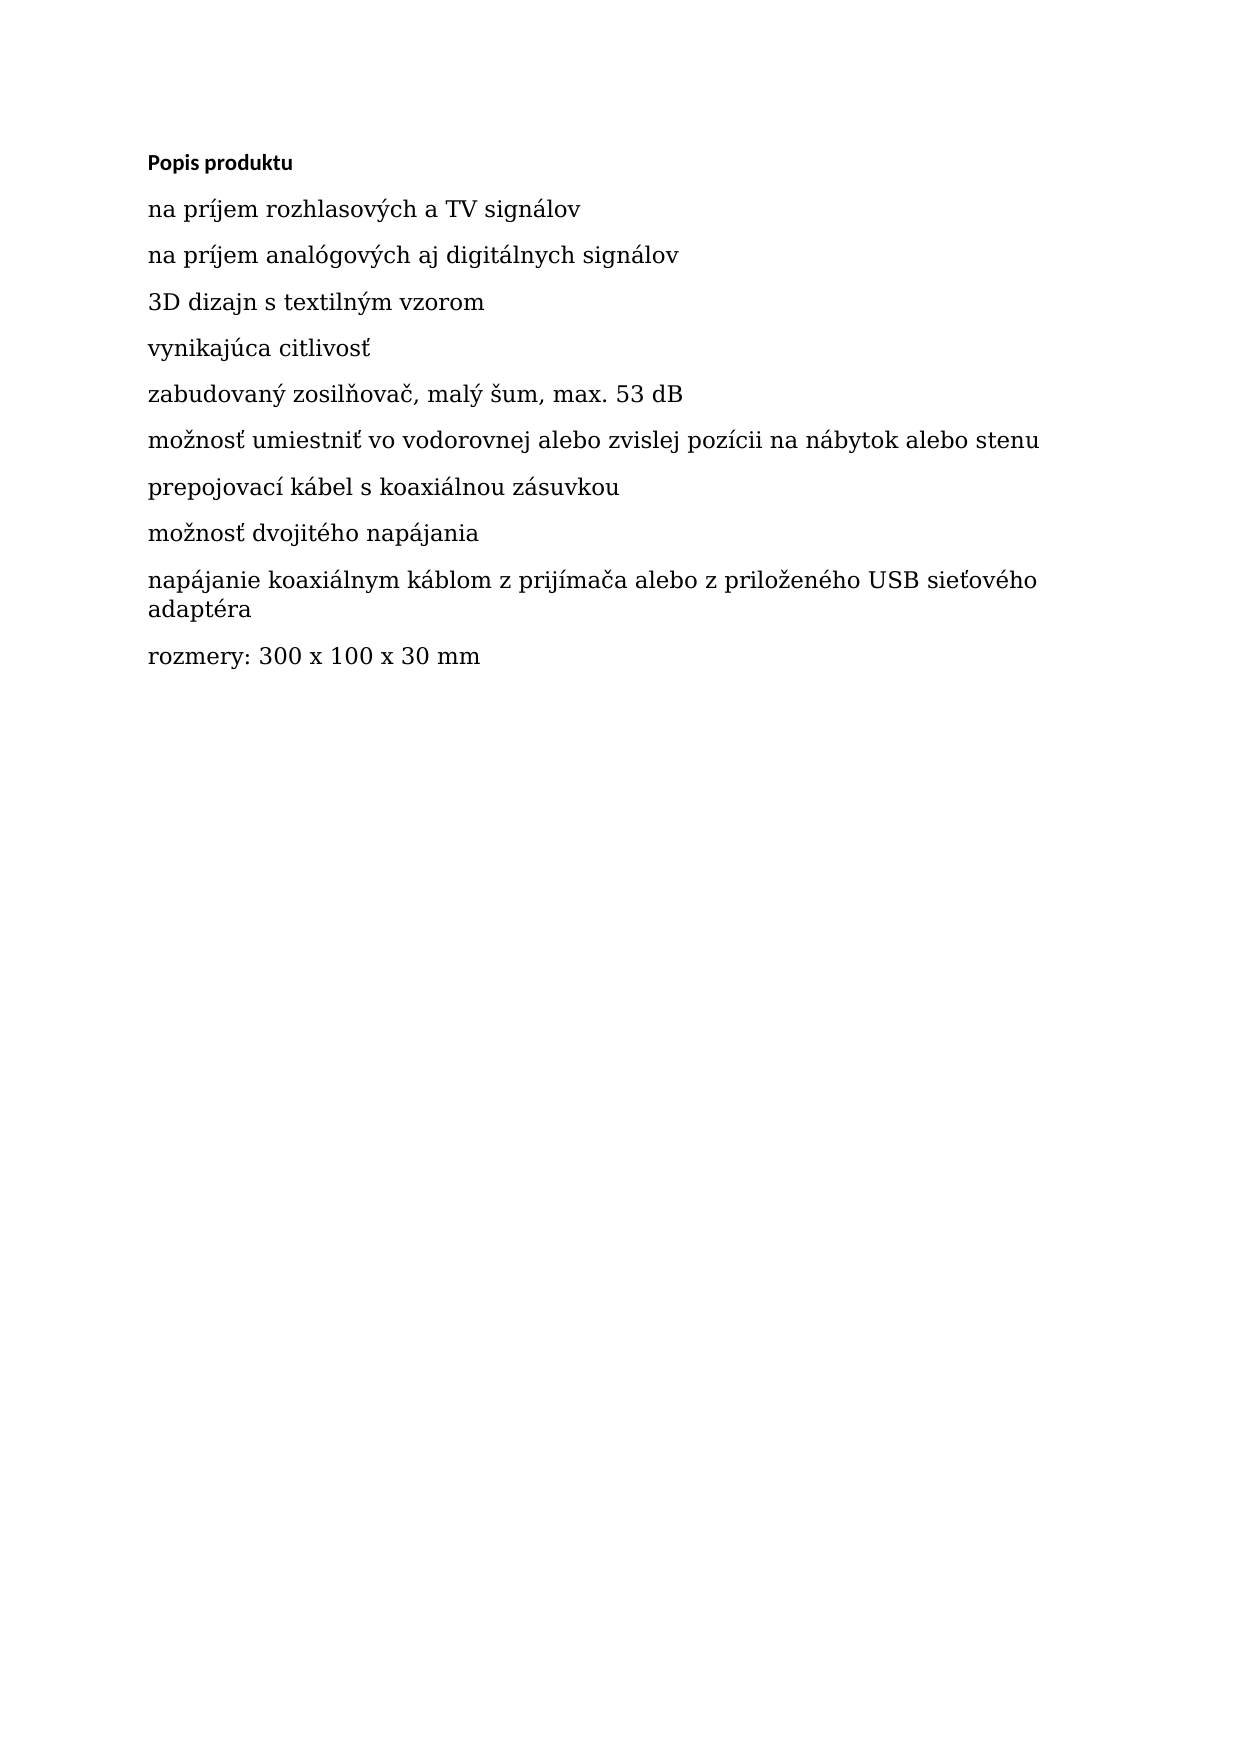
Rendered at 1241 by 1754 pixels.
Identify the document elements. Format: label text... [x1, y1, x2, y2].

text na príjem analógových aj digitálnych signálov [148, 241, 1093, 268]
text Popis produktu [148, 148, 1093, 176]
text možnosť dvojitého napájania [148, 519, 1093, 546]
text možnosť umiestniť vo vodorovnej alebo zvislej pozícii na nábytok alebo stenu [148, 426, 1093, 454]
text zabudovaný zosilňovač, malý šum, max. 53 dB [148, 380, 1093, 407]
text 3D dizajn s textilným vzorom [148, 287, 1093, 315]
text rozmery: 300 x 100 x 30 mm [148, 641, 1093, 669]
text prepojovací kábel s koaxiálnou zásuvkou [148, 473, 1093, 500]
text na príjem rozhlasových a TV signálov [148, 194, 1093, 222]
text vynikajúca citlivosť [148, 333, 1093, 361]
text napájanie koaxiálnym káblom z prijímača alebo z priloženého USB sieťového adaptéra [148, 565, 1093, 622]
